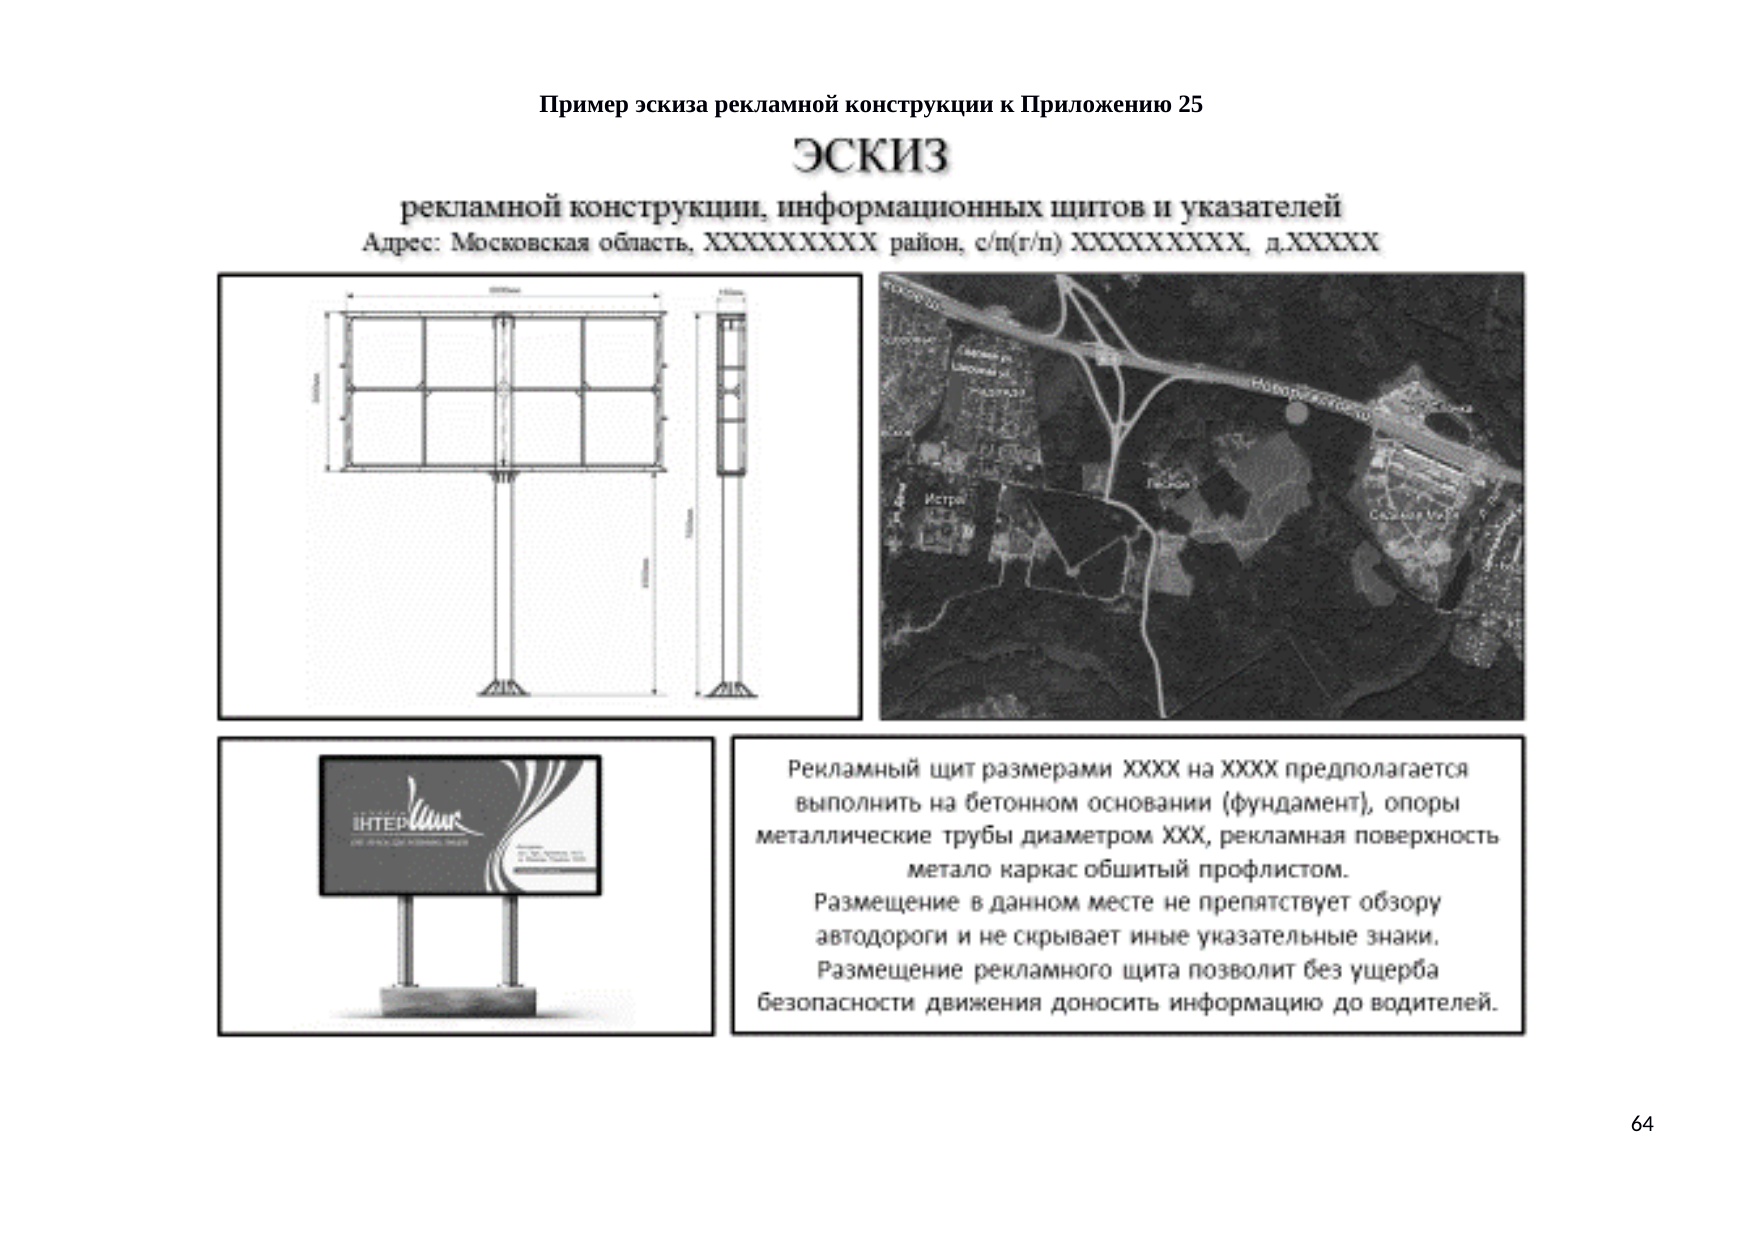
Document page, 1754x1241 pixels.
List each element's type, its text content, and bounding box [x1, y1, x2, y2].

picture [192, 121, 1550, 1061]
